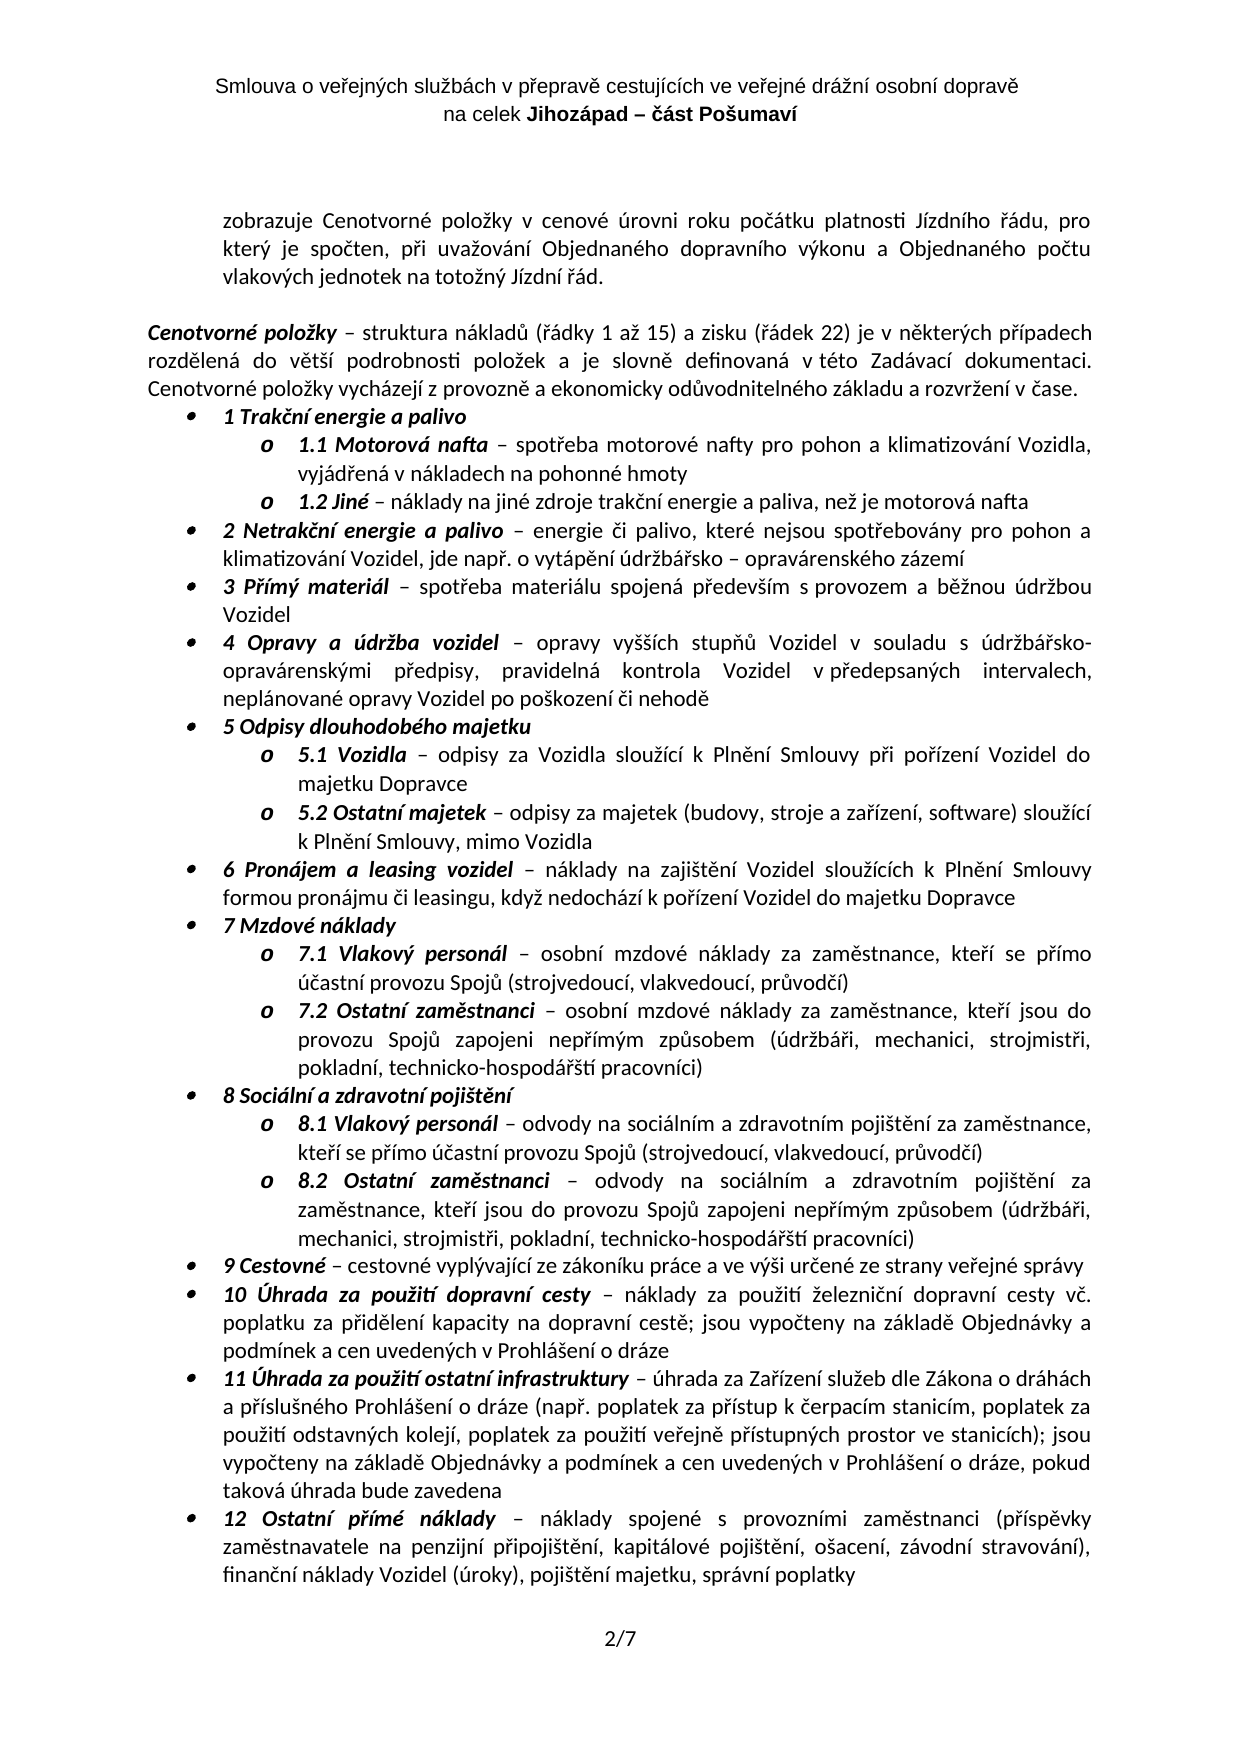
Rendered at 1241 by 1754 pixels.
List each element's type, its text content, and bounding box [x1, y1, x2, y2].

list 2 Netrakční energie a palivo – energie či palivo, které nejsou spotřebovány pro pohon a klimatizování Vozidel, jde např. o vytápění údržbářsko – opravárenského zázemí [185, 516, 1092, 572]
list 8.2 Ostatní zaměstnanci – odvody na sociálním a zdravotním pojištění za zaměstnance, kteří jsou do provozu Spojů zapojeni nepřímým způsobem (údržbáři, mechanici, strojmistři, pokladní, technicko-hospodářští pracovníci) [260, 1166, 1092, 1252]
list 4 Opravy a údržba vozidel – opravy vyšších stupňů Vozidel v souladu s údržbářsko-opravárenskými předpisy, pravidelná kontrola Vozidel v předepsaných intervalech, neplánované opravy Vozidel po poškození či nehodě [185, 628, 1092, 712]
list 1 Trakční energie a palivo [185, 402, 1092, 430]
list 7 Mzdové náklady [185, 911, 1092, 939]
text Cenotvorné položky – struktura nákladů (řádky 1 až 15) a zisku (řádek 22) je v některých případech rozdělená do větší podrobnosti položek a je slovně definovaná v této Zadávací dokumentaci. Cenotvorné položky vycházejí z provozně a ekonomicky odůvodnitelného základu a rozvržení v čase. [148, 318, 1092, 402]
list 5.2 Ostatní majetek – odpisy za majetek (budovy, stroje a zařízení, software) sloužící k Plnění Smlouvy, mimo Vozidla [260, 798, 1092, 855]
list 5 Odpisy dlouhodobého majetku [185, 712, 1092, 740]
list 3 Přímý materiál – spotřeba materiálu spojená především s provozem a běžnou údržbou Vozidel [185, 572, 1092, 628]
list 11 Úhrada za použití ostatní infrastruktury – úhrada za Zařízení služeb dle Zákona o dráhách a příslušného Prohlášení o dráze (např. poplatek za přístup k čerpacím stanicím, poplatek za použití odstavných kolejí, poplatek za použití veřejně přístupných prostor ve stanicích); jsou vypočteny na základě Objednávky a podmínek a cen uvedených v Prohlášení o dráze, pokud taková úhrada bude zavedena [185, 1364, 1092, 1504]
list 10 Úhrada za použití dopravní cesty – náklady za použití železniční dopravní cesty vč. poplatku za přidělení kapacity na dopravní cestě; jsou vypočteny na základě Objednávky a podmínek a cen uvedených v Prohlášení o dráze [185, 1280, 1092, 1364]
list 9 Cestovné – cestovné vyplývající ze zákoníku práce a ve výši určené ze strany veřejné správy [185, 1252, 1092, 1280]
list 7.2 Ostatní zaměstnanci – osobní mzdové náklady za zaměstnance, kteří jsou do provozu Spojů zapojeni nepřímým způsobem (údržbáři, mechanici, strojmistři, pokladní, technicko-hospodářští pracovníci) [260, 996, 1092, 1081]
list 12 Ostatní přímé náklady – náklady spojené s provozními zaměstnanci (příspěvky zaměstnavatele na penzijní připojištění, kapitálové pojištění, ošacení, závodní stravování), finanční náklady Vozidel (úroky), pojištění majetku, správní poplatky [185, 1504, 1092, 1588]
list 5.1 Vozidla – odpisy za Vozidla sloužící k Plnění Smlouvy při pořízení Vozidel do majetku Dopravce [260, 740, 1092, 798]
list 1.2 Jiné – náklady na jiné zdroje trakční energie a paliva, než je motorová nafta [260, 487, 1092, 516]
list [185, 206, 1092, 290]
list 8 Sociální a zdravotní pojištění [185, 1081, 1092, 1109]
list 6 Pronájem a leasing vozidel – náklady na zajištění Vozidel sloužících k Plnění Smlouvy formou pronájmu či leasingu, když nedochází k pořízení Vozidel do majetku Dopravce [185, 855, 1092, 911]
list 7.1 Vlakový personál – osobní mzdové náklady za zaměstnance, kteří se přímo účastní provozu Spojů (strojvedoucí, vlakvedoucí, průvodčí) [260, 939, 1092, 996]
list 8.1 Vlakový personál – odvody na sociálním a zdravotním pojištění za zaměstnance, kteří se přímo účastní provozu Spojů (strojvedoucí, vlakvedoucí, průvodčí) [260, 1109, 1092, 1166]
list 1.1 Motorová nafta – spotřeba motorové nafty pro pohon a klimatizování Vozidla, vyjádřená v nákladech na pohonné hmoty [260, 430, 1092, 487]
